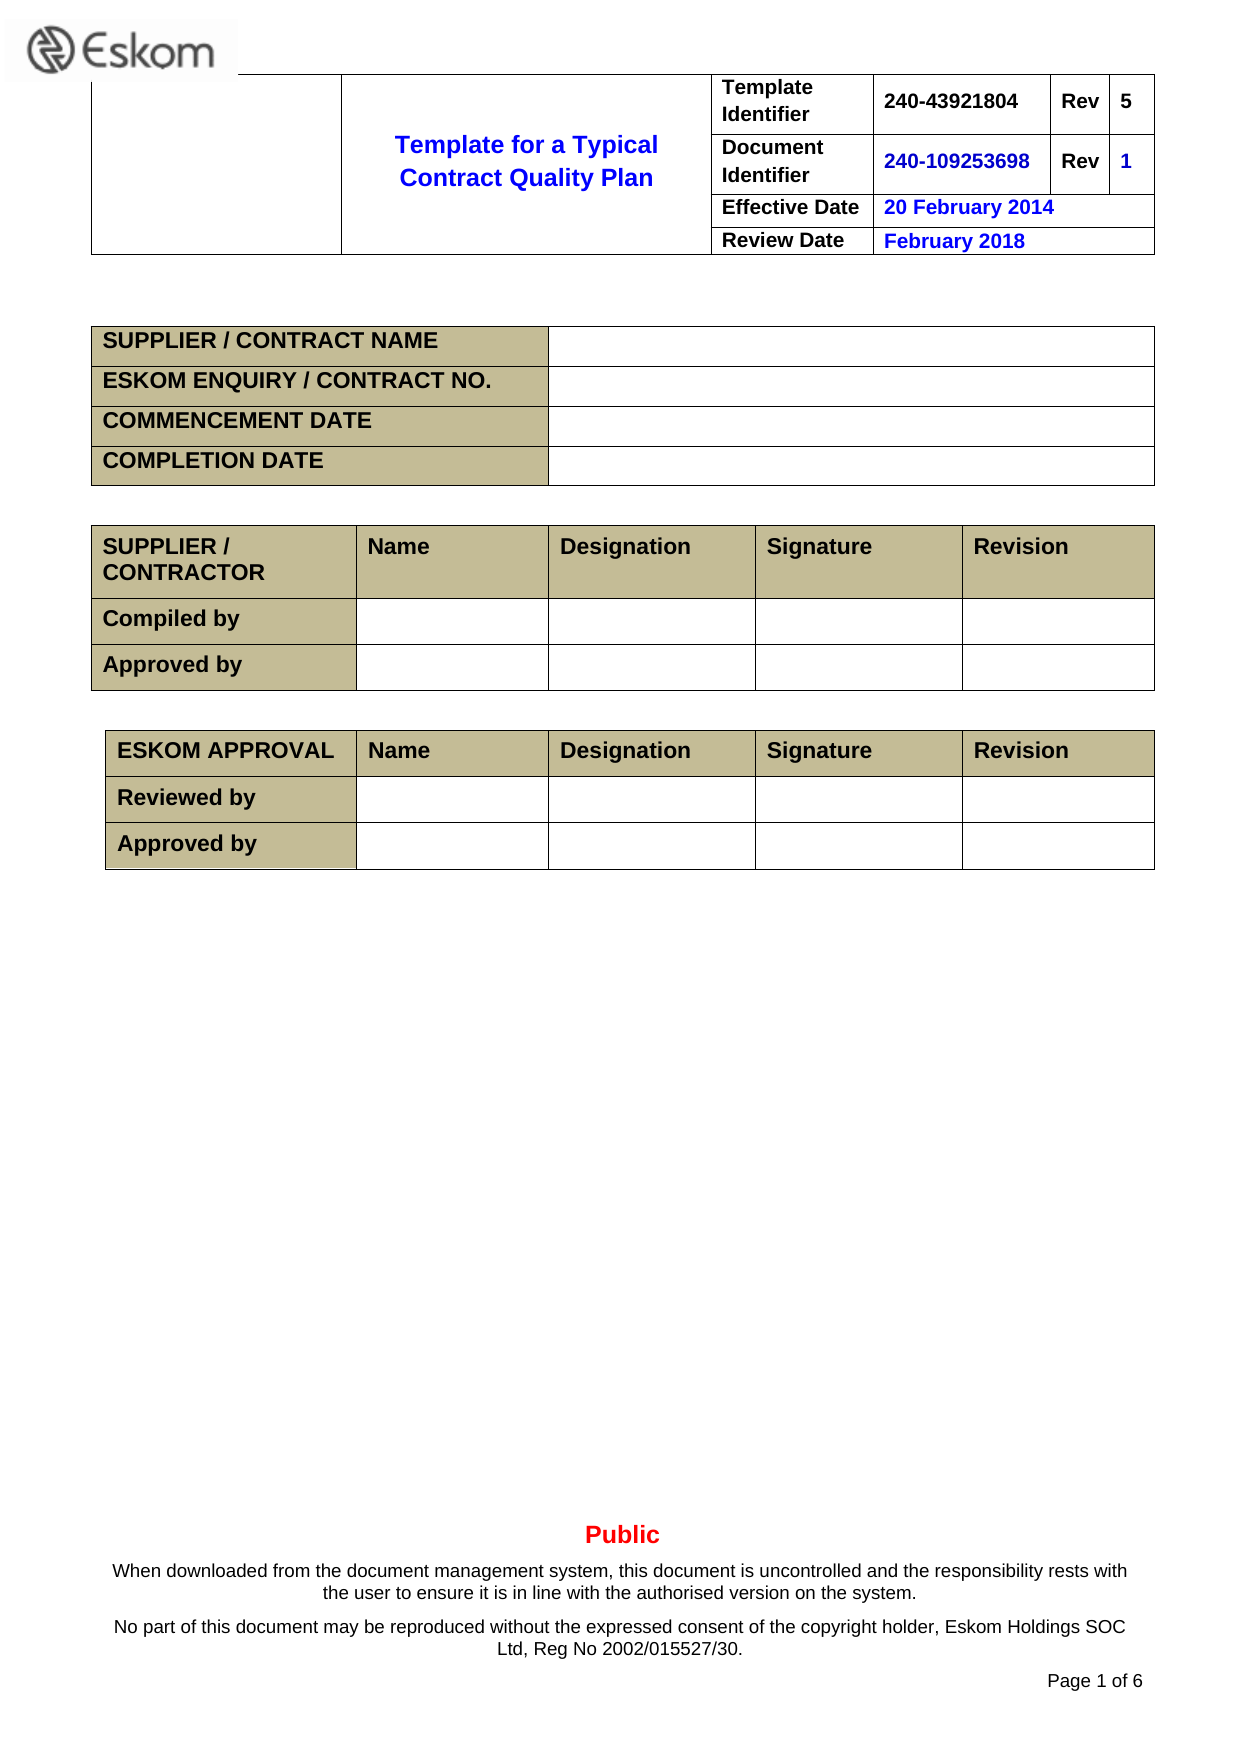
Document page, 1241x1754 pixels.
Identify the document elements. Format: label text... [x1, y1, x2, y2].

table_cell Approved by [106, 823, 356, 868]
table_cell Approved by [92, 645, 356, 690]
table_cell [357, 777, 548, 822]
table_cell [963, 599, 1154, 644]
table_cell [756, 777, 962, 822]
table_cell [357, 645, 548, 690]
table_cell [756, 599, 962, 644]
table_header Designation [549, 731, 755, 776]
table_cell [549, 599, 755, 644]
table_header ESKOM APPROVAL [106, 731, 356, 776]
table_cell [549, 447, 1154, 485]
table_cell [756, 823, 962, 868]
table_cell COMPLETION DATE [92, 447, 548, 485]
table_cell ESKOM ENQUIRY / CONTRACT NO. [92, 367, 548, 406]
table_header SUPPLIER / CONTRACT NAME [92, 327, 548, 366]
table_header Designation [549, 526, 755, 598]
table_header Revision [963, 731, 1154, 776]
table_cell [963, 645, 1154, 690]
table_cell [549, 367, 1154, 406]
table_header Revision [963, 526, 1154, 598]
table_header Signature [756, 731, 962, 776]
table_header [549, 327, 1154, 366]
table_cell [357, 823, 548, 868]
table_cell [756, 645, 962, 690]
table_cell [357, 599, 548, 644]
table_cell [549, 823, 755, 868]
table_cell [963, 823, 1154, 868]
table_cell [549, 777, 755, 822]
table_header Name [357, 526, 548, 598]
table_cell COMMENCEMENT DATE [92, 407, 548, 446]
table_cell [549, 645, 755, 690]
table_cell [549, 407, 1154, 446]
table_cell [963, 777, 1154, 822]
table_cell Compiled by [92, 599, 356, 644]
table_header Name [357, 731, 548, 776]
table_header SUPPLIER / CONTRACTOR [92, 526, 356, 598]
table_header Signature [756, 526, 962, 598]
table_cell Reviewed by [106, 777, 356, 822]
